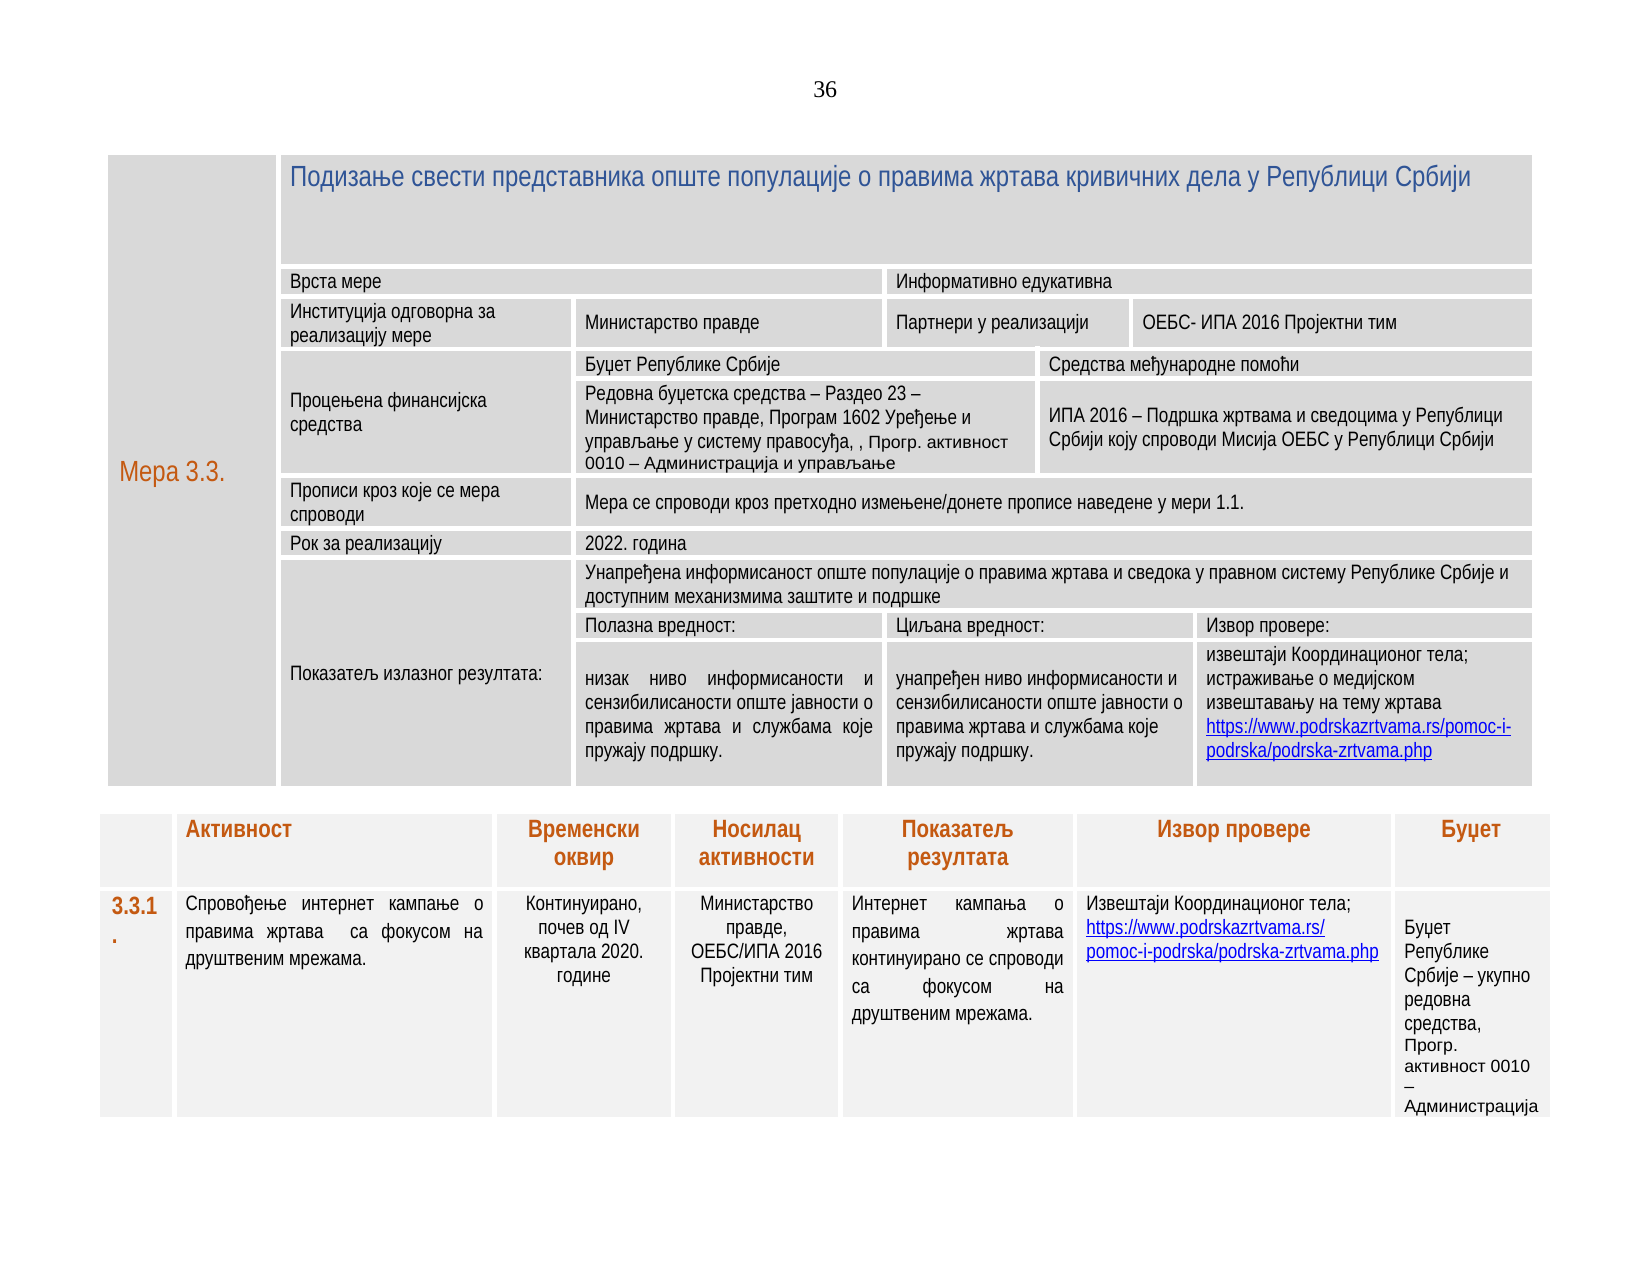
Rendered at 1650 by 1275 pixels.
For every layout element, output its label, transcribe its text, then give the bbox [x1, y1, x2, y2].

table_cell Показатељ излазног резултата: [281, 560, 571, 786]
table_cell Министарство правде [576, 299, 882, 346]
table_cell Средства међународне помоћи [1040, 351, 1532, 376]
table_cell унапређен ниво информисаности и сензибилисаности опште јавности о правима жртава и службама које пружају подршку. [887, 642, 1193, 786]
table_cell Рок за реализацију [281, 531, 571, 555]
table_header Буџет [1395, 814, 1550, 887]
table_header Извор провере [1077, 814, 1391, 887]
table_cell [1395, 891, 1550, 1117]
table_cell Редовна буџетска средства – Раздео 23 – Министарство правде, Програм 1602 Уређење и управљање у систему правосуђа, , Прогр. активност 0010 – Администрација и управљање [576, 381, 1035, 473]
table_cell Прописи кроз које се мера спроводи [281, 478, 571, 526]
table_cell Извор провере: [1197, 613, 1532, 638]
table_cell Унапређена информисаност опште популације о правима жртава и сведока у правном систему Републике Србије и доступним механизмима заштите и подршке [576, 560, 1532, 608]
table_cell Мера 3.3. [108, 155, 276, 786]
table_header Временски оквир [497, 814, 671, 887]
table_header Носилац активности [675, 814, 838, 887]
table_cell 2022. година [576, 531, 1532, 555]
table_cell Информативно едукативна [887, 269, 1532, 294]
table_cell Процењена финансијска средства [281, 351, 571, 473]
table_cell Циљана вредност: [887, 613, 1193, 638]
table_header [100, 814, 172, 887]
table_cell извештаји Координационог тела; истраживање о медијском извештавању на тему жртава https://www.podrskazrtvama.rs/pomoc-i-podrska/podrska-zrtvama.php [1197, 642, 1532, 786]
table_cell ИПА 2016 – Подршка жртвама и сведоцима у Републици Србији коју спроводи Мисија ОЕБС у Републици Србији [1040, 381, 1532, 473]
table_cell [1077, 891, 1391, 1117]
table_cell 3.3.1. [100, 891, 172, 1117]
table_header Показатељ резултата [843, 814, 1073, 887]
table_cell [497, 891, 671, 1117]
table_cell Мера се спроводи кроз претходно измењене/донете прописе наведене у мери 1.1. [576, 478, 1532, 526]
table_cell низак ниво информисаности и сензибилисаности опште јавности о правима жртава и службама које пружају подршку. [576, 642, 882, 786]
table_cell Институција одговорна за реализацију мере [281, 299, 571, 346]
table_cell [177, 891, 492, 1117]
table_cell Подизање свести представника опште популације о правима жртава кривичних дела у Републици Србији [281, 155, 1532, 264]
table_cell Буџет Републике Србије [576, 351, 1035, 376]
table_header Активност [177, 814, 492, 887]
table_cell Врста мере [281, 269, 882, 294]
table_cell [675, 891, 838, 1117]
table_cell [843, 891, 1073, 1117]
table_cell Полазна вредност: [576, 613, 882, 638]
table_cell ОЕБС- ИПА 2016 Пројектни тим [1133, 299, 1532, 346]
table_cell Партнери у реализацији [887, 299, 1129, 346]
